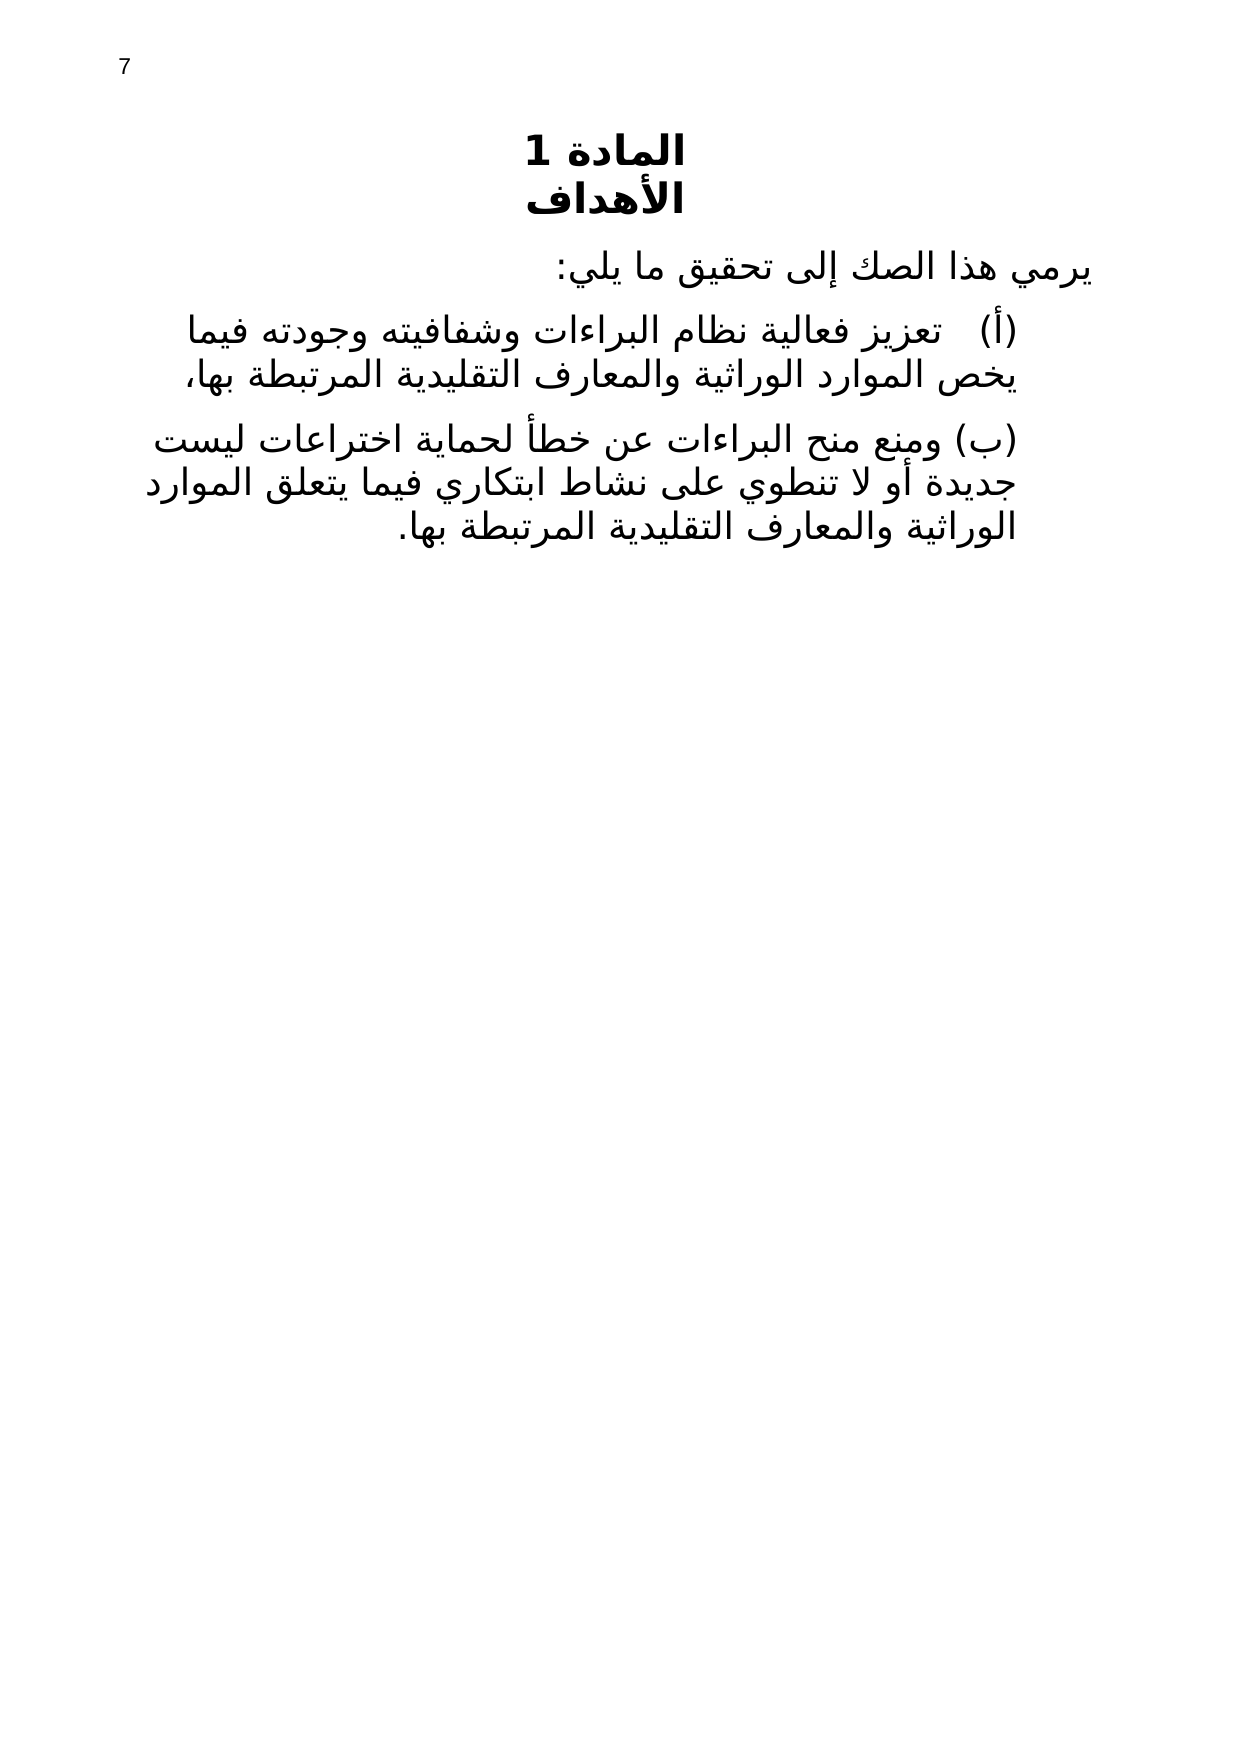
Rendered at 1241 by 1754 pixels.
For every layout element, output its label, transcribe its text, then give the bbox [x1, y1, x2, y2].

text (أ) تعزيز فعالية نظام البراءات وشفافيته وجودته فيما يخص الموارد الوراثية والمعارف التقليدية المرتبطة بها، [118, 309, 1018, 396]
text يرمي هذا الصك إلى تحقيق ما يلي: [118, 244, 1092, 288]
text (ب) ومنع منح البراءات عن خطأ لحماية اختراعات ليست جديدة أو لا تنطوي على نشاط ابتكاري فيما يتعلق الموارد الوراثية والمعارف التقليدية المرتبطة بها. [118, 417, 1018, 548]
text الأهداف [118, 175, 1092, 224]
text المادة 1 [118, 127, 1092, 175]
